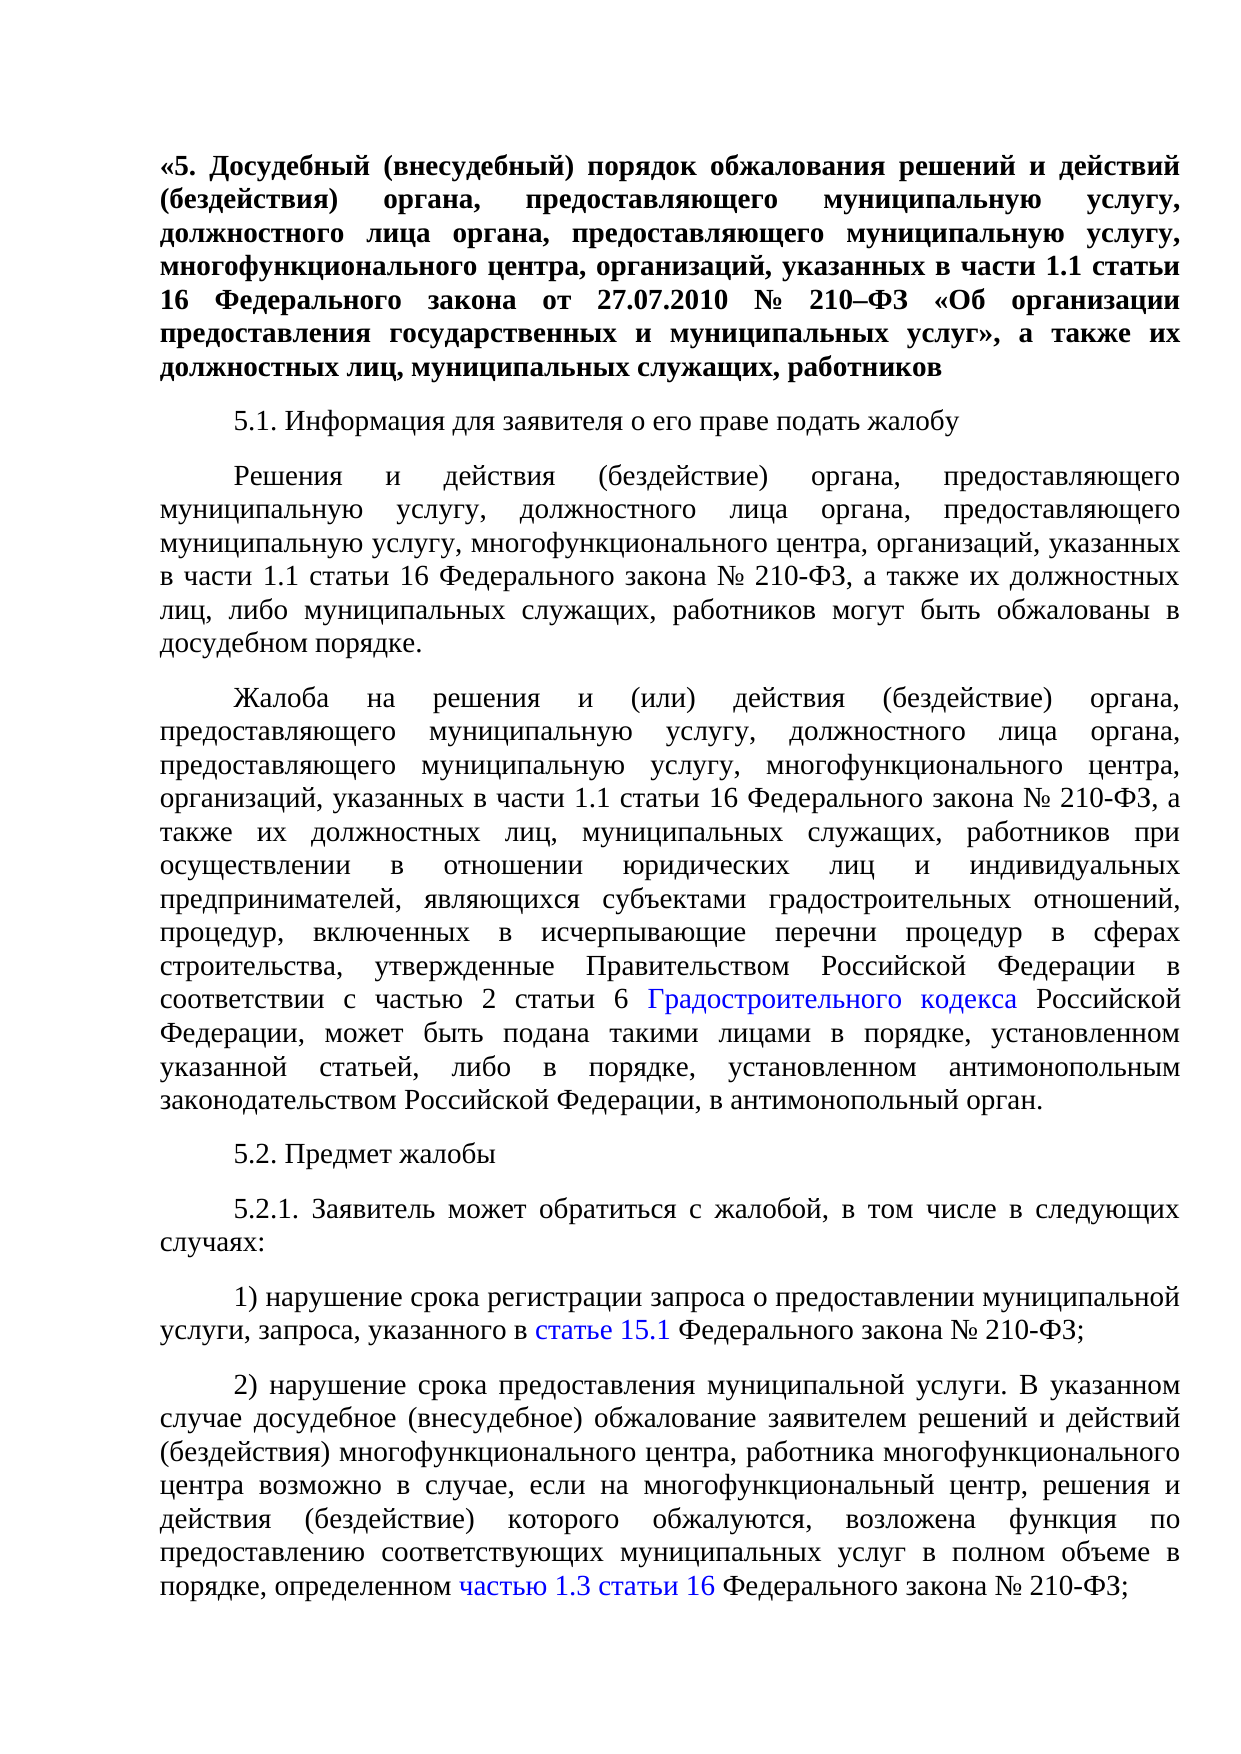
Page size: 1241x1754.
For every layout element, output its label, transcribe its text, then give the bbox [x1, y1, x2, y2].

text 5.2.1. Заявитель может обратиться с жалобой, в том числе в следующих случаях: [159, 1191, 1181, 1258]
text Решения и действия (бездействие) органа, предоставляющего муниципальную услугу, должностного лица органа, предоставляющего муниципальную услугу, многофункционального центра, организаций, указанных в части 1.1 статьи 16 Федерального закона № 210-ФЗ, а также их должностных лиц, либо муниципальных служащих, работников могут быть обжалованы в досудебном порядке. [159, 458, 1181, 659]
text «5. Досудебный (внесудебный) порядок обжалования решений и действий (бездействия) органа, предоставляющего муниципальную услугу, должностного лица органа, предоставляющего муниципальную услугу, многофункционального центра, организаций, указанных в части 1.1 статьи 16 Федерального закона от 27.07.2010 № 210–ФЗ «Об организации предоставления государственных и муниципальных услуг», а также их должностных лиц, муниципальных служащих, работников [159, 148, 1181, 382]
text 2) нарушение срока предоставления муниципальной услуги. В указанном случае досудебное (внесудебное) обжалование заявителем решений и действий (бездействия) многофункционального центра, работника многофункционального центра возможно в случае, если на многофункциональный центр, решения и действия (бездействие) которого обжалуются, возложена функция по предоставлению соответствующих муниципальных услуг в полном объеме в порядке, определенном частью 1.3 статьи 16 Федерального закона № 210-ФЗ; [159, 1367, 1181, 1602]
text 5.2. Предмет жалобы [159, 1137, 1181, 1170]
text 5.1. Информация для заявителя о его праве подать жалобу [159, 403, 1181, 437]
text 1) нарушение срока регистрации запроса о предоставлении муниципальной услуги, запроса, указанного в статье 15.1 Федерального закона № 210-ФЗ; [159, 1279, 1181, 1346]
text Жалоба на решения и (или) действия (бездействие) органа, предоставляющего муниципальную услугу, должностного лица органа, предоставляющего муниципальную услугу, многофункционального центра, организаций, указанных в части 1.1 статьи 16 Федерального закона № 210-ФЗ, а также их должностных лиц, муниципальных служащих, работников при осуществлении в отношении юридических лиц и индивидуальных предпринимателей, являющихся субъектами градостроительных отношений, процедур, включенных в исчерпывающие перечни процедур в сферах строительства, утвержденные Правительством Российской Федерации в соответствии с частью 2 статьи 6 Градостроительного кодекса Российской Федерации, может быть подана такими лицами в порядке, установленном указанной статьей, либо в порядке, установленном антимонопольным законодательством Российской Федерации, в антимонопольный орган. [159, 680, 1181, 1116]
